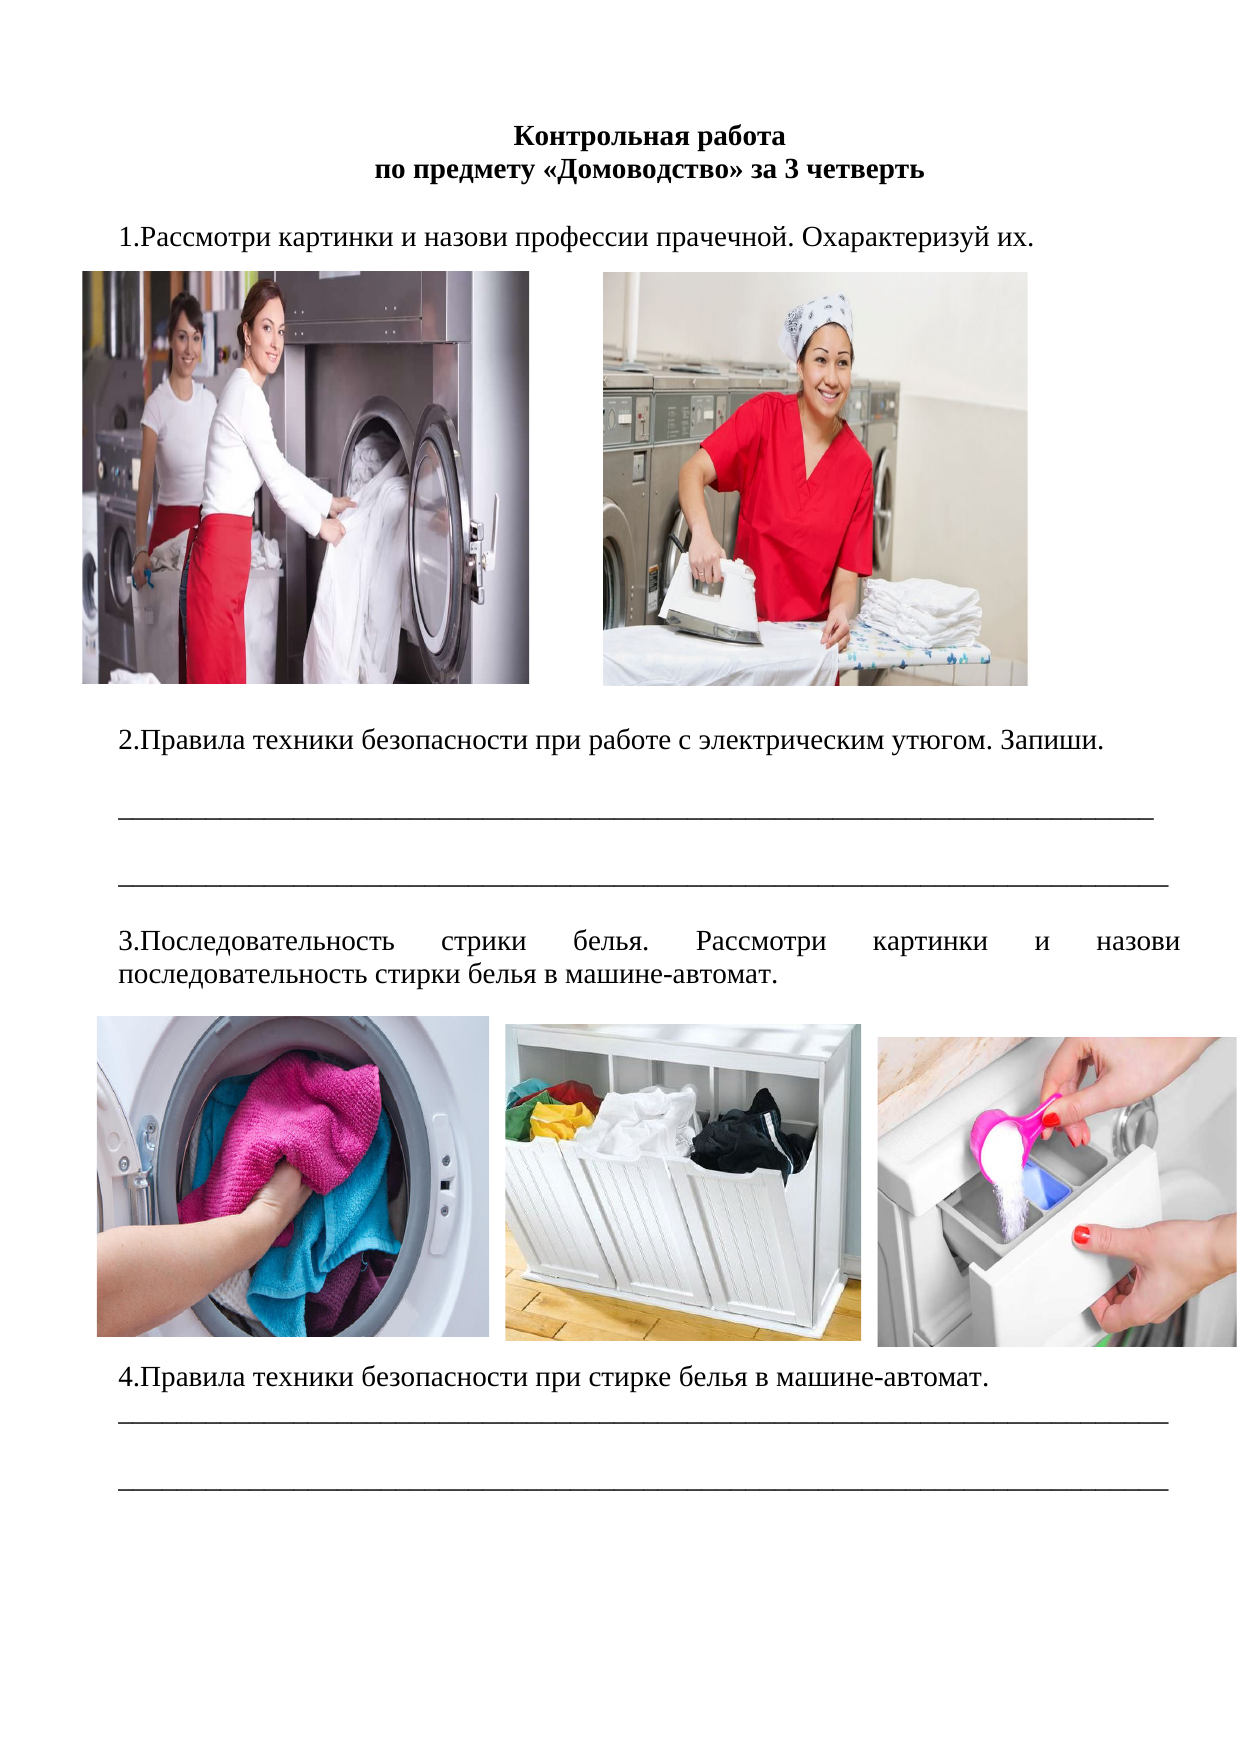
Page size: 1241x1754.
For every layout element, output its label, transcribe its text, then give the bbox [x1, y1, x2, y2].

text по предмету «Домоводство» за 3 четверть [118, 152, 1181, 185]
text 3.Последовательность стрики белья. Рассмотри картинки и назови последовательность стирки белья в машине-автомат. [118, 923, 1181, 990]
text _______________________________________________________________________ [118, 789, 1181, 822]
picture [877, 1037, 1237, 1347]
text ________________________________________________________________________ [118, 1460, 1181, 1493]
text ________________________________________________________________________ [118, 856, 1181, 889]
text 1.Рассмотри картинки и назови профессии прачечной. Охарактеризуй их. [118, 219, 1181, 252]
text 2.Правила техники безопасности при работе с электрическим утюгом. Запиши. [118, 722, 1181, 755]
picture [82, 271, 529, 684]
picture [95, 1016, 489, 1336]
text Контрольная работа [118, 118, 1181, 152]
text ________________________________________________________________________ [118, 1393, 1181, 1426]
picture [504, 1024, 861, 1341]
picture [603, 272, 1028, 686]
